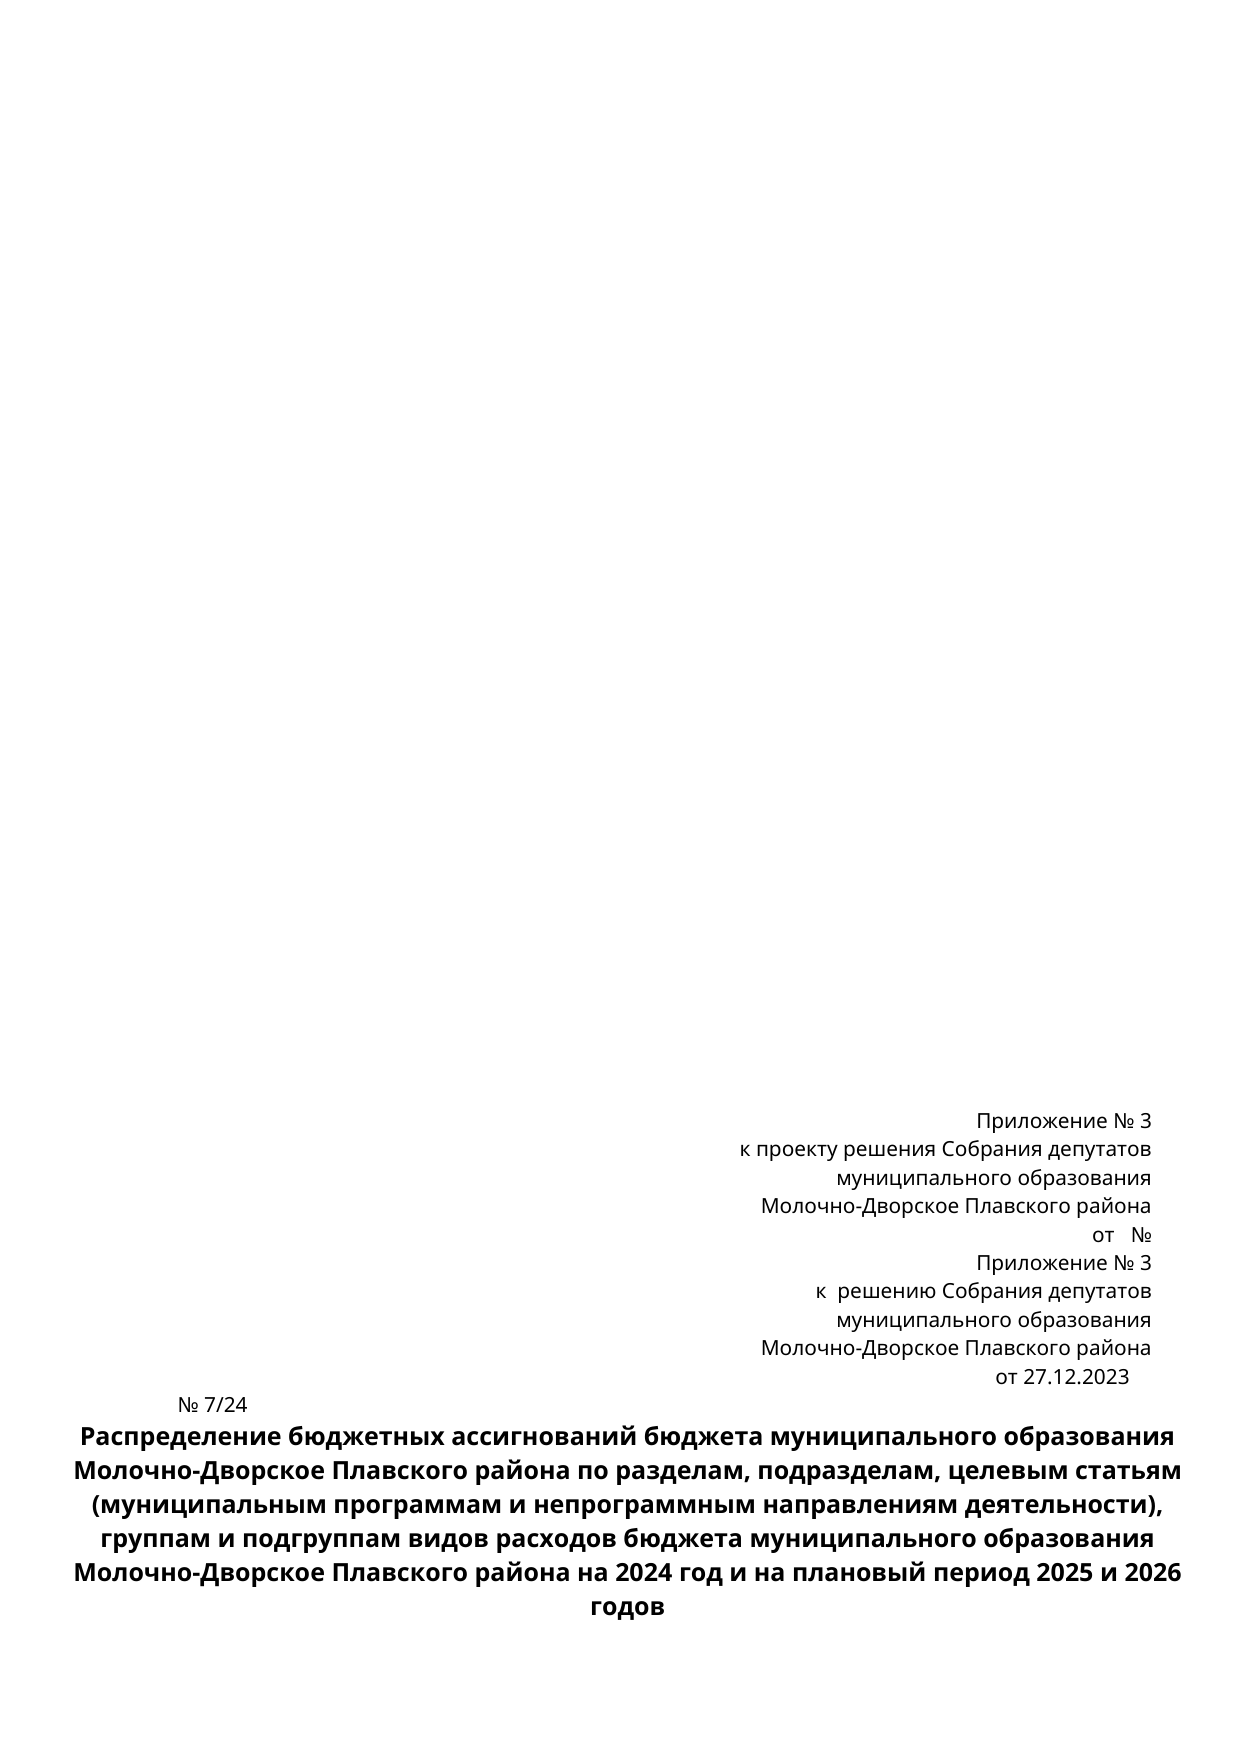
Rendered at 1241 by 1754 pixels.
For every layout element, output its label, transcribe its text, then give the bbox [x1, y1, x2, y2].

text муниципального образования [177, 1305, 1152, 1333]
text Приложение № 3 [177, 1248, 1152, 1277]
text к решению Собрания депутатов [177, 1277, 1152, 1305]
text от № [177, 1220, 1152, 1248]
text муниципального образования [177, 1163, 1152, 1191]
text к проекту решения Собрания депутатов [177, 1134, 1152, 1163]
text Молочно-Дворское Плавского района [177, 1333, 1152, 1362]
text Приложение № 3 [177, 1106, 1152, 1134]
text от 27.12.2023 № 7/24 [177, 1362, 1152, 1419]
text Молочно-Дворское Плавского района [177, 1191, 1152, 1220]
table_header Распределение бюджетных ассигнований бюджета муниципального образования Молочно-Дворское Плавского района по разделам, подразделам, целевым статьям (муниципальным программам и непрограммным направлениям деятельности), группам и подгруппам видов расходов бюджета муниципального образования Молочно-Дворское Плавского района на 2024 год и на плановый период 2025 и 2026 годов [44, 1419, 1211, 1623]
